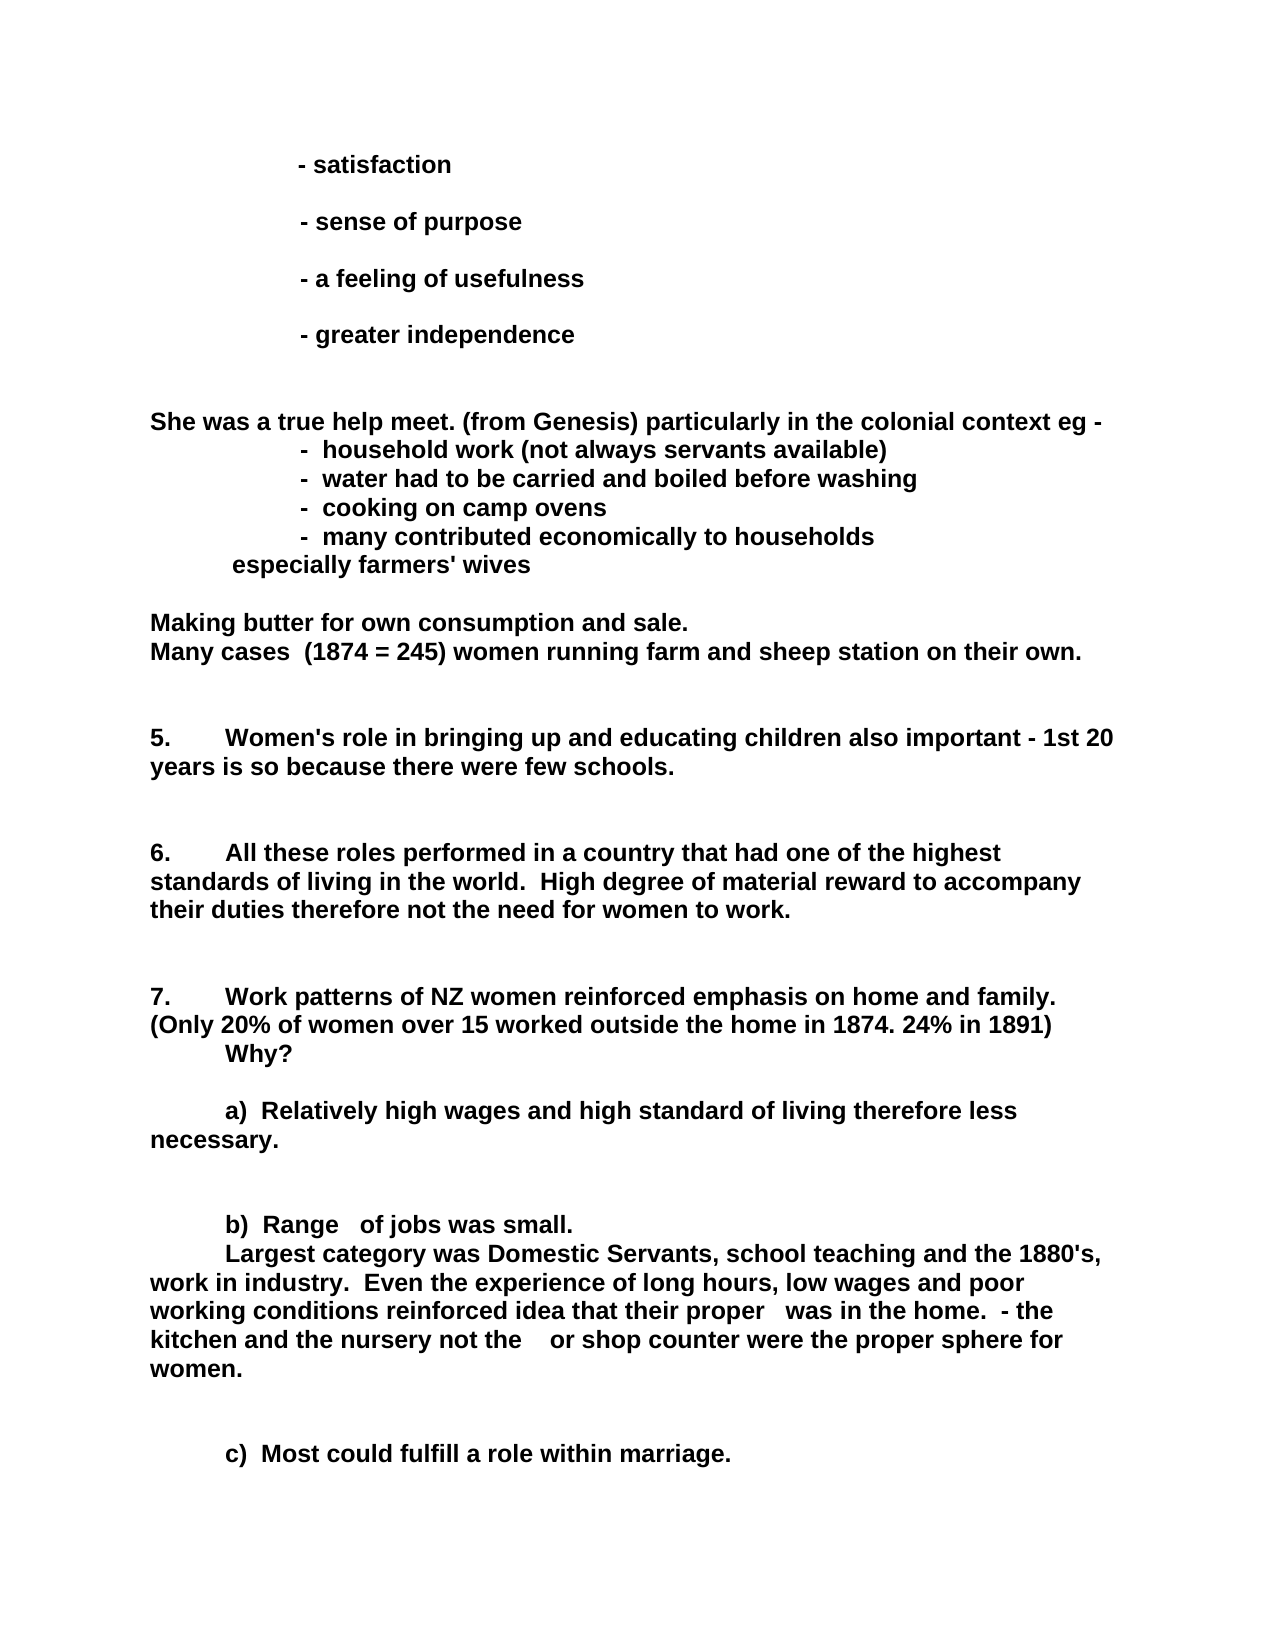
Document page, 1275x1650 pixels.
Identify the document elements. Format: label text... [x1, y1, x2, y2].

text - sense of purpose [0, 207, 1125, 236]
text - a feeling of usefulness [0, 263, 1125, 292]
text a) Relatively high wages and high standard of living therefore less necessary. [150, 1096, 1125, 1153]
text She was a true help meet. (from Genesis) particularly in the colonial context eg - [150, 407, 1125, 435]
text Largest category was Domestic Servants, school teaching and the 1880's, work in industry. Even the experience of long hours, low wages and poor working conditions reinforced idea that their proper was in the home. - the kitchen and the nursery not the or shop counter were the proper sphere for women. [150, 1239, 1125, 1383]
text 5. Women's role in bringing up and educating children also important - 1st 20 years is so because there were few schools. [150, 723, 1125, 780]
text 7. Work patterns of NZ women reinforced emphasis on home and family. (Only 20% of women over 15 worked outside the home in 1874. 24% in 1891) [150, 982, 1125, 1039]
text Many cases (1874 = 245) women running farm and sheep station on their own. [150, 637, 1125, 665]
text Making butter for own consumption and sale. [150, 608, 1125, 637]
text - household work (not always servants available) [150, 435, 1125, 464]
text - greater independence [0, 320, 1125, 349]
text 6. All these roles performed in a country that had one of the highest standards of living in the world. High degree of material reward to accompany their duties therefore not the need for women to work. [150, 838, 1125, 924]
text Why? [150, 1039, 1125, 1068]
text - water had to be carried and boiled before washing [150, 464, 1125, 493]
text - many contributed economically to households especially farmers' wives [150, 522, 1125, 579]
text b) Range of jobs was small. [150, 1210, 1125, 1239]
text c) Most could fulfill a role within marriage. [150, 1439, 1125, 1468]
text - satisfaction [150, 150, 1125, 179]
text - cooking on camp ovens [150, 493, 1125, 522]
